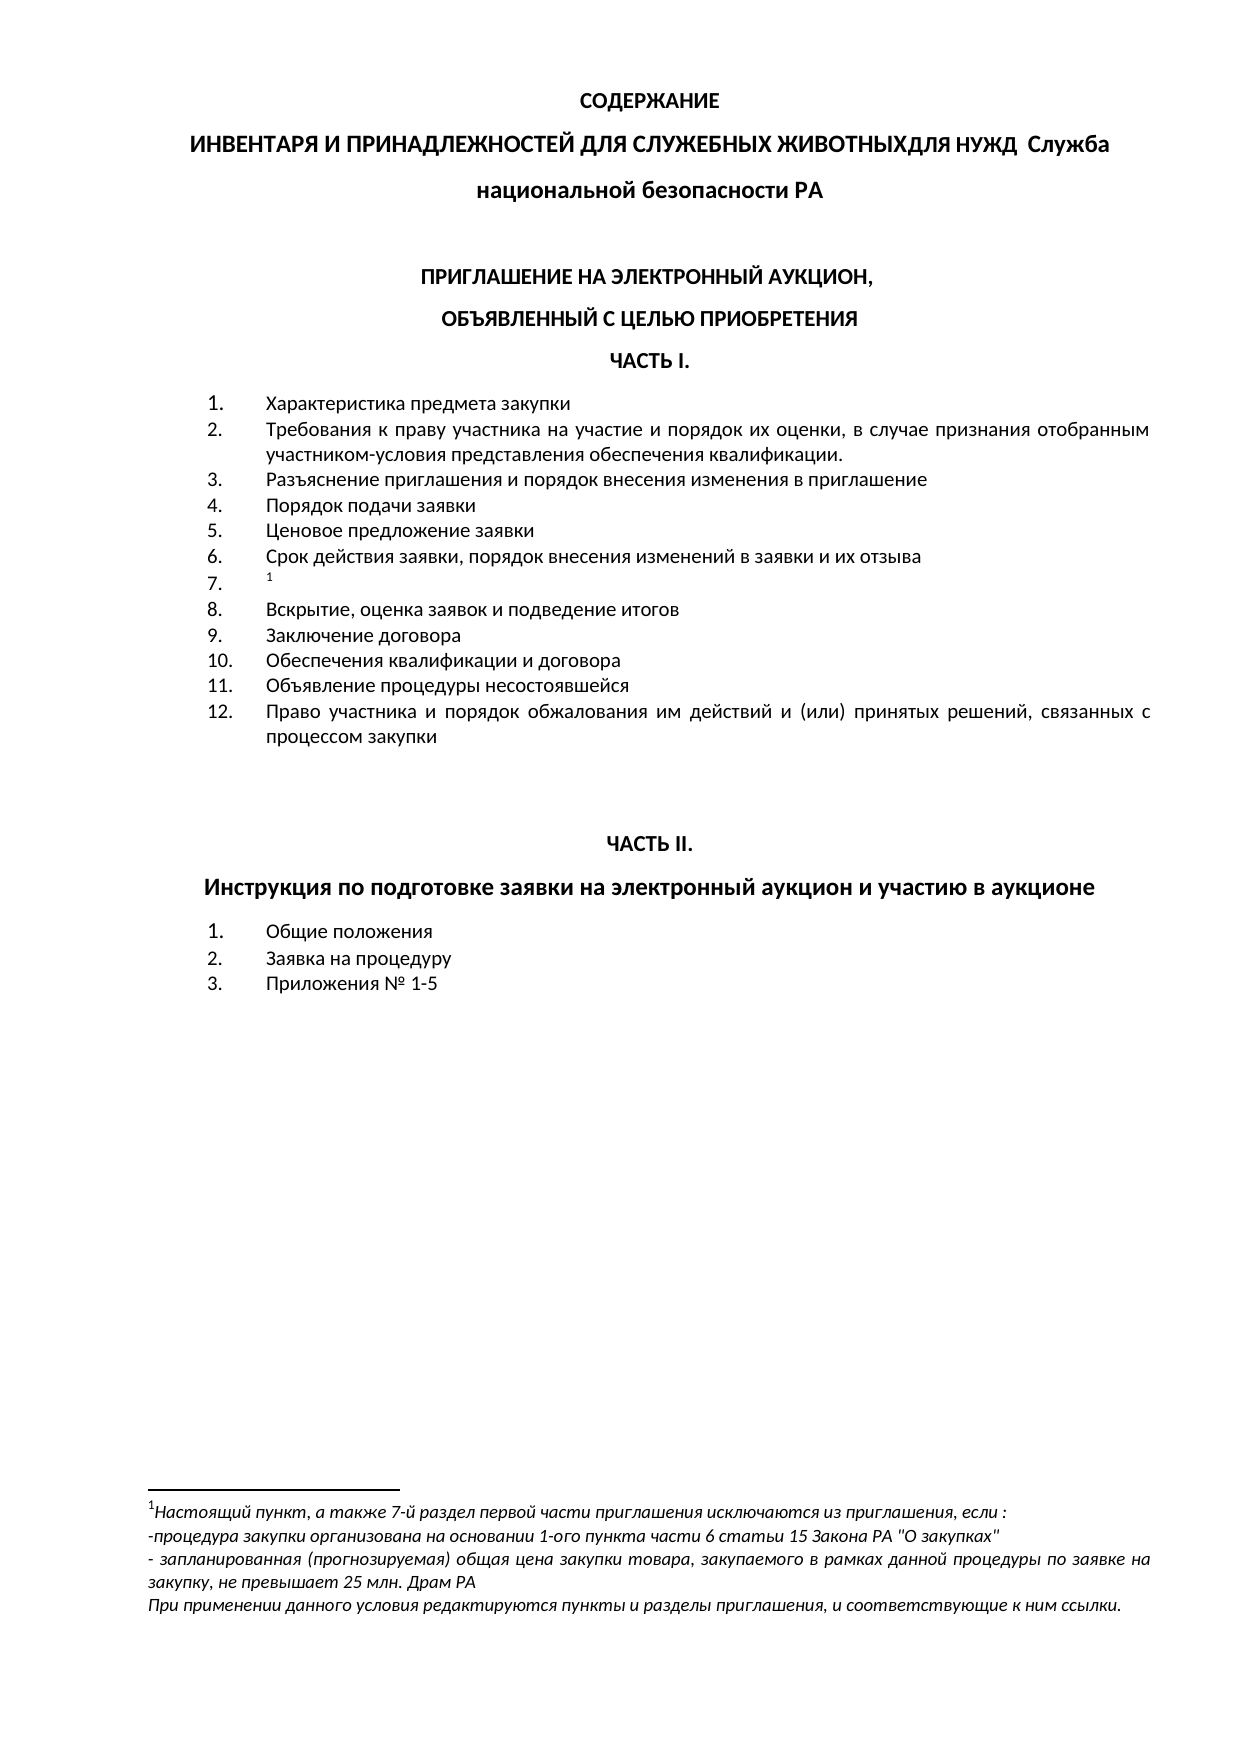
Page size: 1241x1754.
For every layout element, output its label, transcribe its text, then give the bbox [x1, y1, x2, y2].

text ЧАСТЬ I. [148, 346, 1152, 374]
text 12. Право участника и порядок обжалования им действий и (или) принятых решений, связанных с процессом закупки [207, 698, 1152, 749]
text 4. Порядок подачи заявки [207, 492, 1152, 517]
text 1. Общие положения [207, 917, 1152, 945]
text 2. Заявка на процедуру [207, 945, 1152, 970]
text ЧАСТЬ II. [148, 829, 1152, 857]
text 5. Ценовое предложение заявки [207, 517, 1152, 543]
text 11. Объявление процедуры несостоявшейся [207, 673, 1152, 698]
text 7. [207, 568, 1152, 596]
text СОДЕРЖАНИЕ [148, 86, 1152, 114]
text 1. Характеристика предмета закупки [207, 388, 1152, 416]
text 6. Срок действия заявки, порядок внесения изменений в заявки и их отзыва [207, 543, 1152, 568]
text 9. Заключение договора [207, 622, 1152, 647]
text 3. Приложения № 1-5 [207, 970, 1152, 996]
text Инструкция по подготовке заявки на электронный аукцион и участию в аукционе [148, 871, 1152, 901]
text ИНВЕНТАРЯ И ПРИНАДЛЕЖНОСТЕЙ ДЛЯ СЛУЖЕБНЫХ ЖИВОТНЫХДЛЯ НУЖД Служба национальной безопасности РА [148, 128, 1152, 205]
text 10. Обеспечения квалификации и договора [207, 647, 1152, 673]
text 3. Разъяснение приглашения и порядок внесения изменения в приглашение [207, 467, 1152, 492]
text 8. Вскрытие, оценка заявок и подведение итогов [207, 596, 1152, 622]
text 2. Требования к праву участника на участие и порядок их оценки, в случае признания отобранным участником-условия представления обеспечения квалификации. [207, 416, 1152, 467]
text ПРИГЛАШЕНИЕ НА ЭЛЕКТРОННЫЙ АУКЦИОН, ОБЪЯВЛЕННЫЙ С ЦЕЛЬЮ ПРИОБРЕТЕНИЯ [148, 262, 1152, 332]
